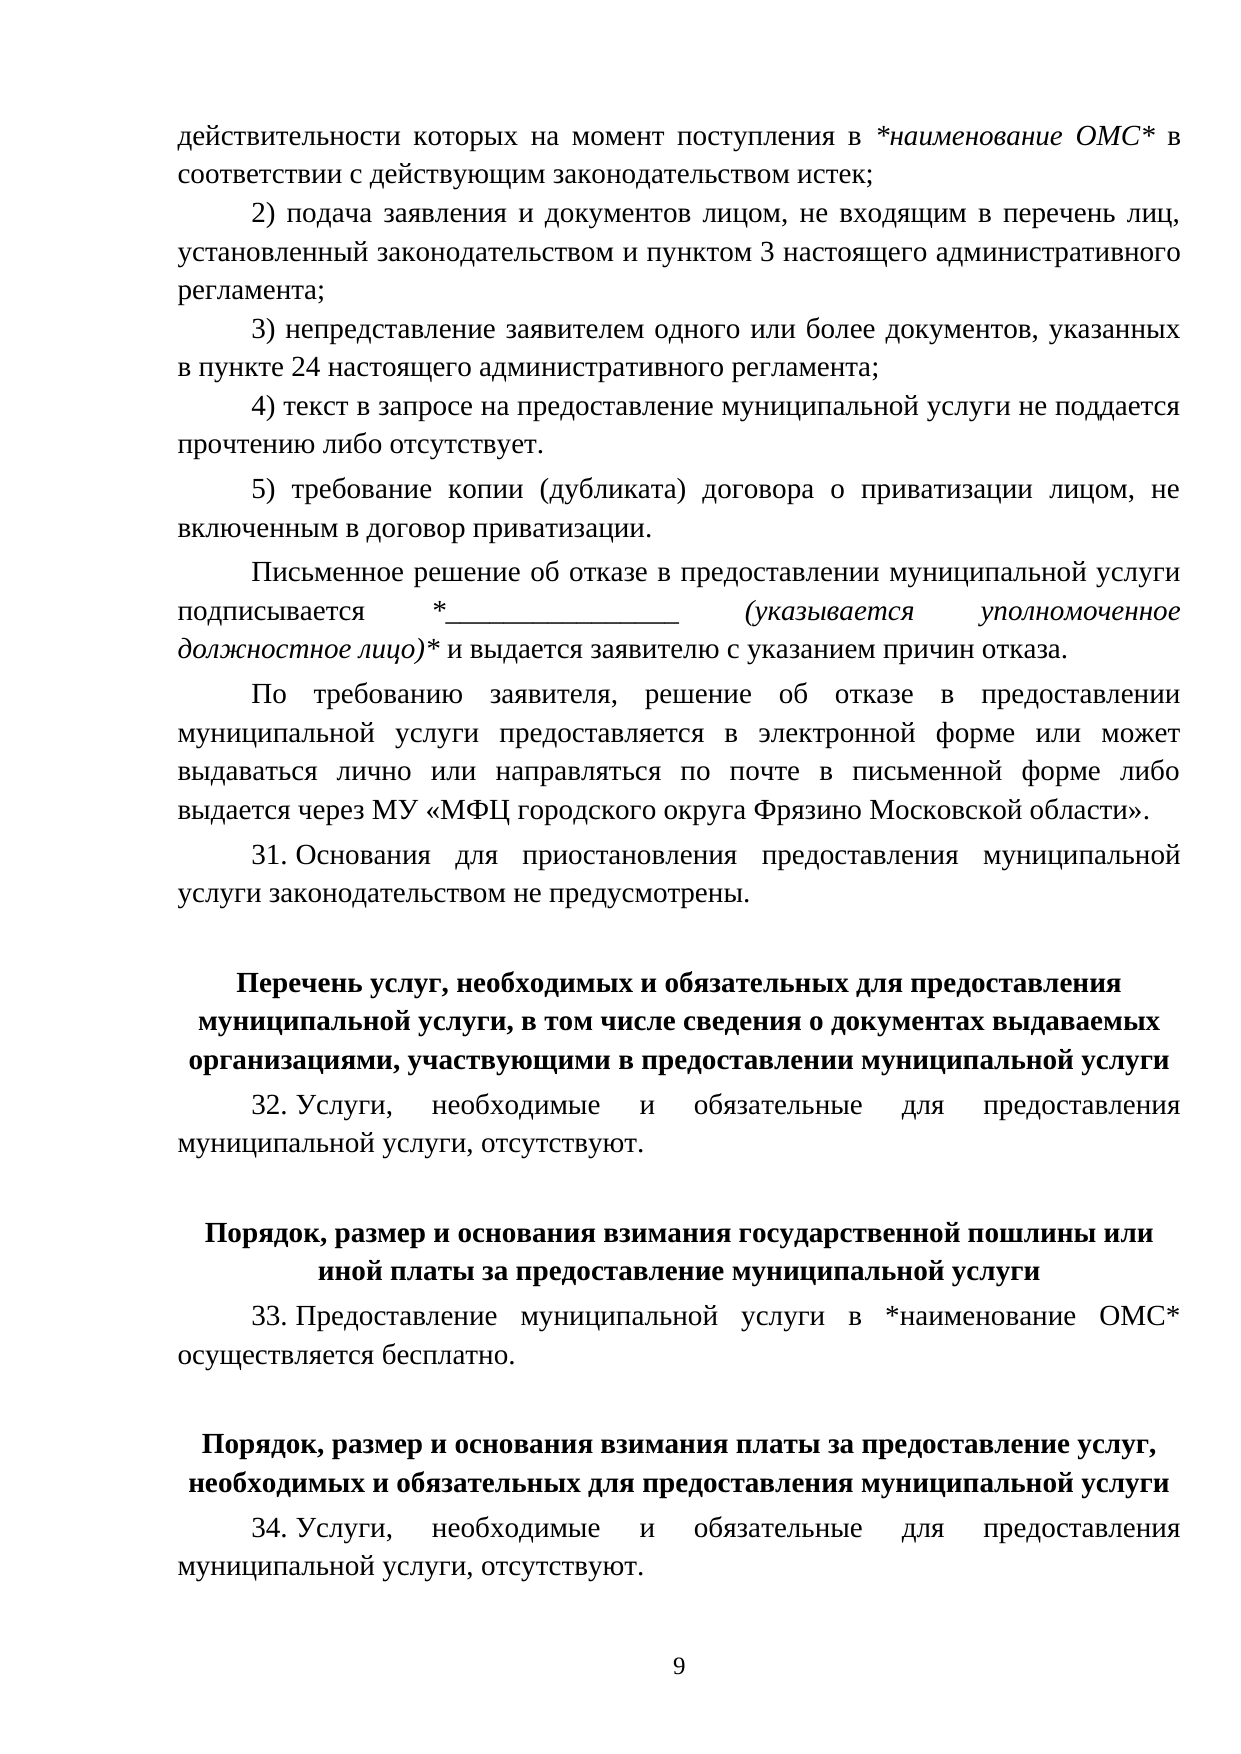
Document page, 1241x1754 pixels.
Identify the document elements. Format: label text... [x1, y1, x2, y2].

text Перечень услуг, необходимых и обязательных для предоставления муниципальной услуги, в том числе сведения о документах выдаваемых организациями, участвующими в предоставлении муниципальной услуги [177, 965, 1181, 1076]
list 4) текст в запросе на предоставление муниципальной услуги не поддается прочтению либо отсутствует. [177, 388, 1181, 460]
text Порядок, размер и основания взимания государственной пошлины или иной платы за предоставление муниципальной услуги [177, 1215, 1181, 1287]
list 2) подача заявления и документов лицом, не входящим в перечень лиц, установленный законодательством и пунктом 3 настоящего административного регламента; [177, 195, 1181, 306]
text 5) требование копии (дубликата) договора о приватизации лицом, не включенным в договор приватизации. [177, 471, 1181, 543]
list Основания для приостановления предоставления муниципальной услуги законодательством не предусмотрены. [177, 837, 1181, 909]
list Предоставление муниципальной услуги в *наименование ОМС* осуществляется бесплатно. [177, 1298, 1181, 1370]
list Услуги, необходимые и обязательные для предоставления муниципальной услуги, отсутствуют. [177, 1510, 1181, 1582]
text Порядок, размер и основания взимания платы за предоставление услуг, необходимых и обязательных для предоставления муниципальной услуги [177, 1426, 1181, 1498]
list Услуги, необходимые и обязательные для предоставления муниципальной услуги, отсутствуют. [177, 1087, 1181, 1159]
list 3) непредставление заявителем одного или более документов, указанных в пункте 24 настоящего административного регламента; [177, 311, 1181, 383]
text Письменное решение об отказе в предоставлении муниципальной услуги подписывается *________________ (указывается уполномоченное должностное лицо)* и выдается заявителю с указанием причин отказа. [177, 554, 1181, 665]
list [177, 118, 1181, 190]
text По требованию заявителя, решение об отказе в предоставлении муниципальной услуги предоставляется в электронной форме или может выдаваться лично или направляться по почте в письменной форме либо выдается через МУ «МФЦ городского округа Фрязино Московской области». [177, 676, 1181, 826]
